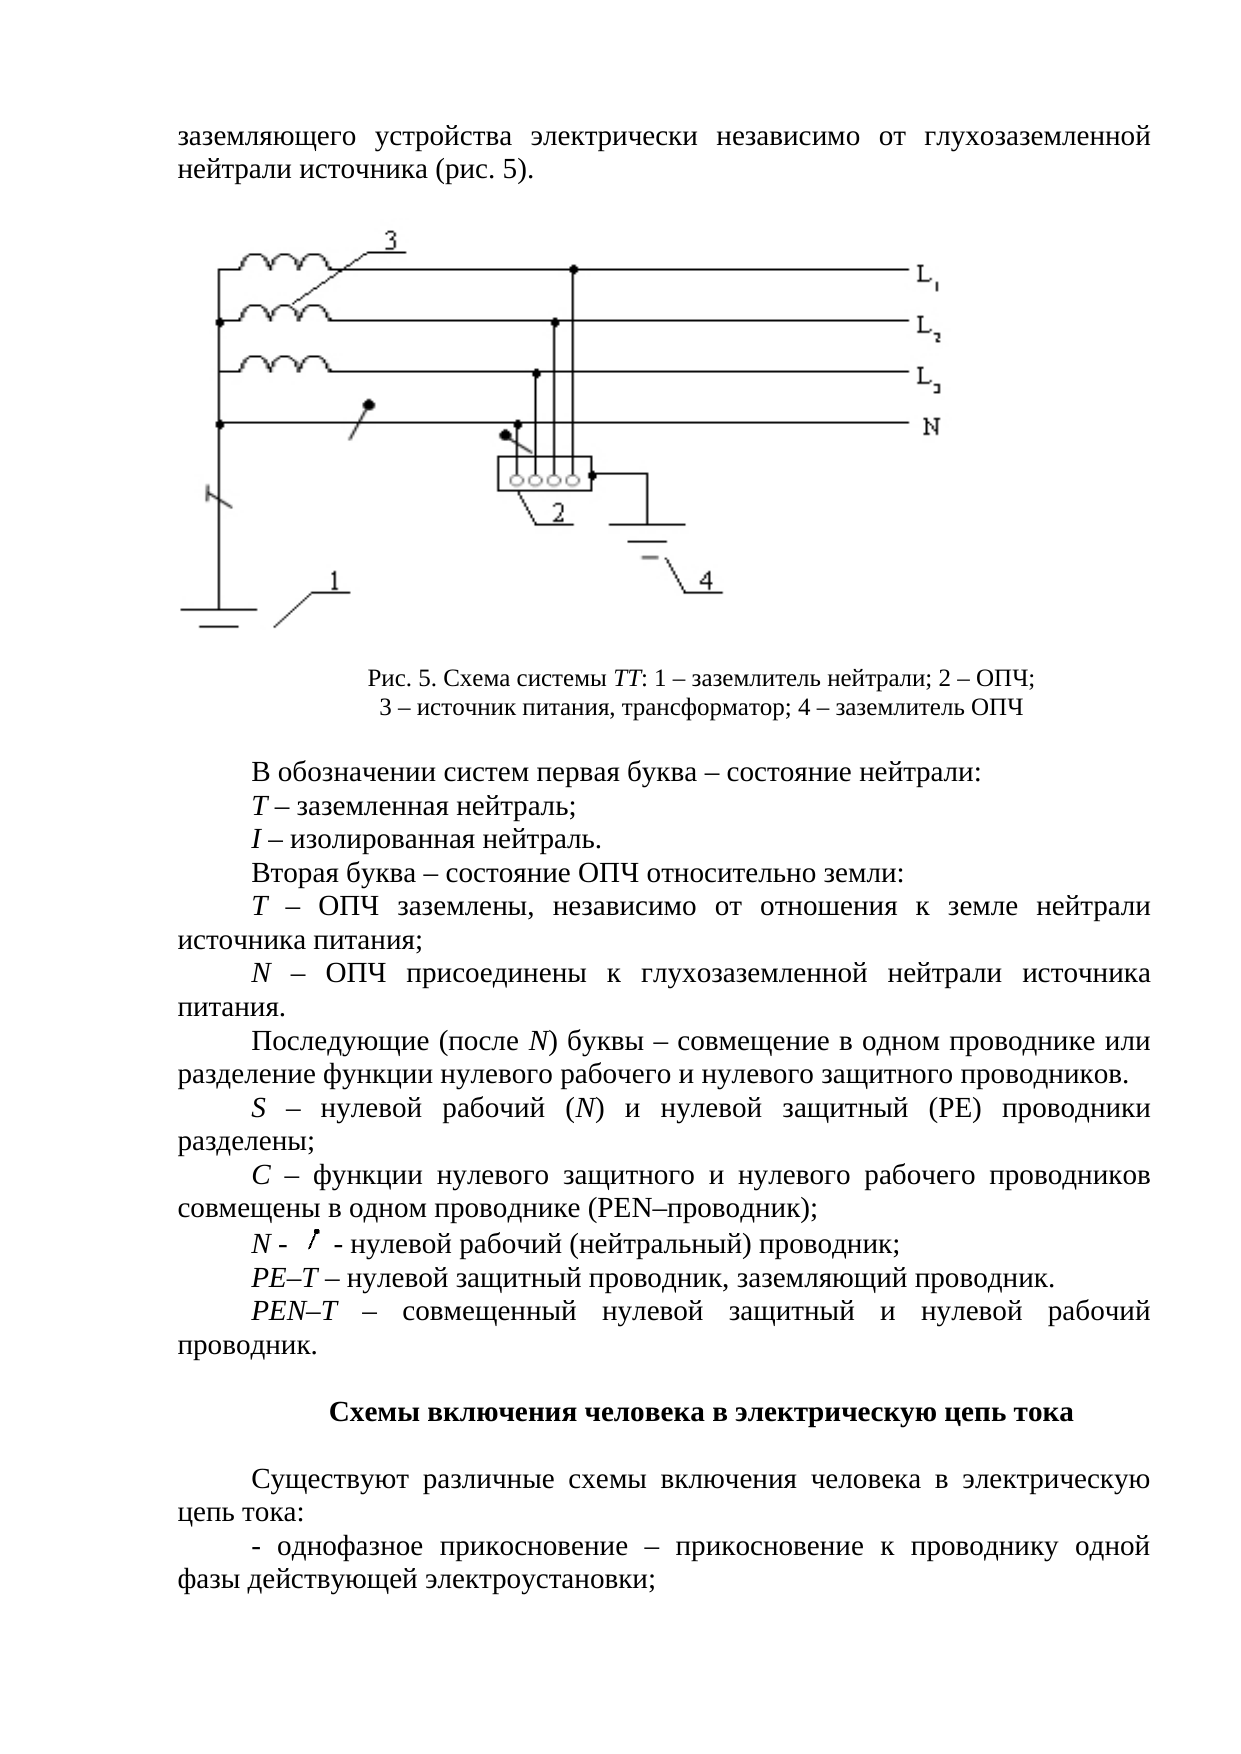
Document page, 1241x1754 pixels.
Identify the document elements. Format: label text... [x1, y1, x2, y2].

text Существуют различные схемы включения человека в электрическую цепь тока: [177, 1461, 1152, 1528]
text Рис. 5. Схема системы ТТ: 1 – заземлитель нейтрали; 2 – ОПЧ; [177, 663, 1152, 692]
text S – нулевой рабочий (N) и нулевой защитный (РЕ) проводники разделены; [177, 1090, 1152, 1157]
text Вторая буква – состояние ОПЧ относительно земли: [177, 855, 1152, 888]
text 3 – источник питания, трансформатор; 4 – заземлитель ОПЧ [177, 692, 1152, 721]
text I – изолированная нейтраль. [177, 821, 1152, 855]
text N - - нулевой рабочий (нейтральный) проводник; [177, 1224, 1152, 1260]
text Т – заземленная нейтраль; [177, 788, 1152, 821]
text Т – ОПЧ заземлены, независимо от отношения к земле нейтрали источника питания; [177, 888, 1152, 956]
text N – ОПЧ присоединены к глухозаземленной нейтрали источника питания. [177, 956, 1152, 1023]
text В обозначении систем первая буква – состояние нейтрали: [177, 754, 1152, 788]
text С – функции нулевого защитного и нулевого рабочего проводников совмещены в одном проводнике (РЕN–проводник); [177, 1157, 1152, 1224]
text Последующие (после N) буквы – совмещение в одном проводнике или разделение функции нулевого рабочего и нулевого защитного проводников. [177, 1023, 1152, 1090]
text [177, 118, 1152, 185]
text РЕN–Т – совмещенный нулевой защитный и нулевой рабочий проводник. [177, 1293, 1152, 1360]
text Схемы включения человека в электрическую цепь тока [177, 1394, 1152, 1427]
picture [177, 218, 953, 630]
text РЕ–Т – нулевой защитный проводник, заземляющий проводник. [177, 1260, 1152, 1293]
text - однофазное прикосновение – прикосновение к проводнику одной фазы действующей электроустановки; [177, 1528, 1152, 1595]
